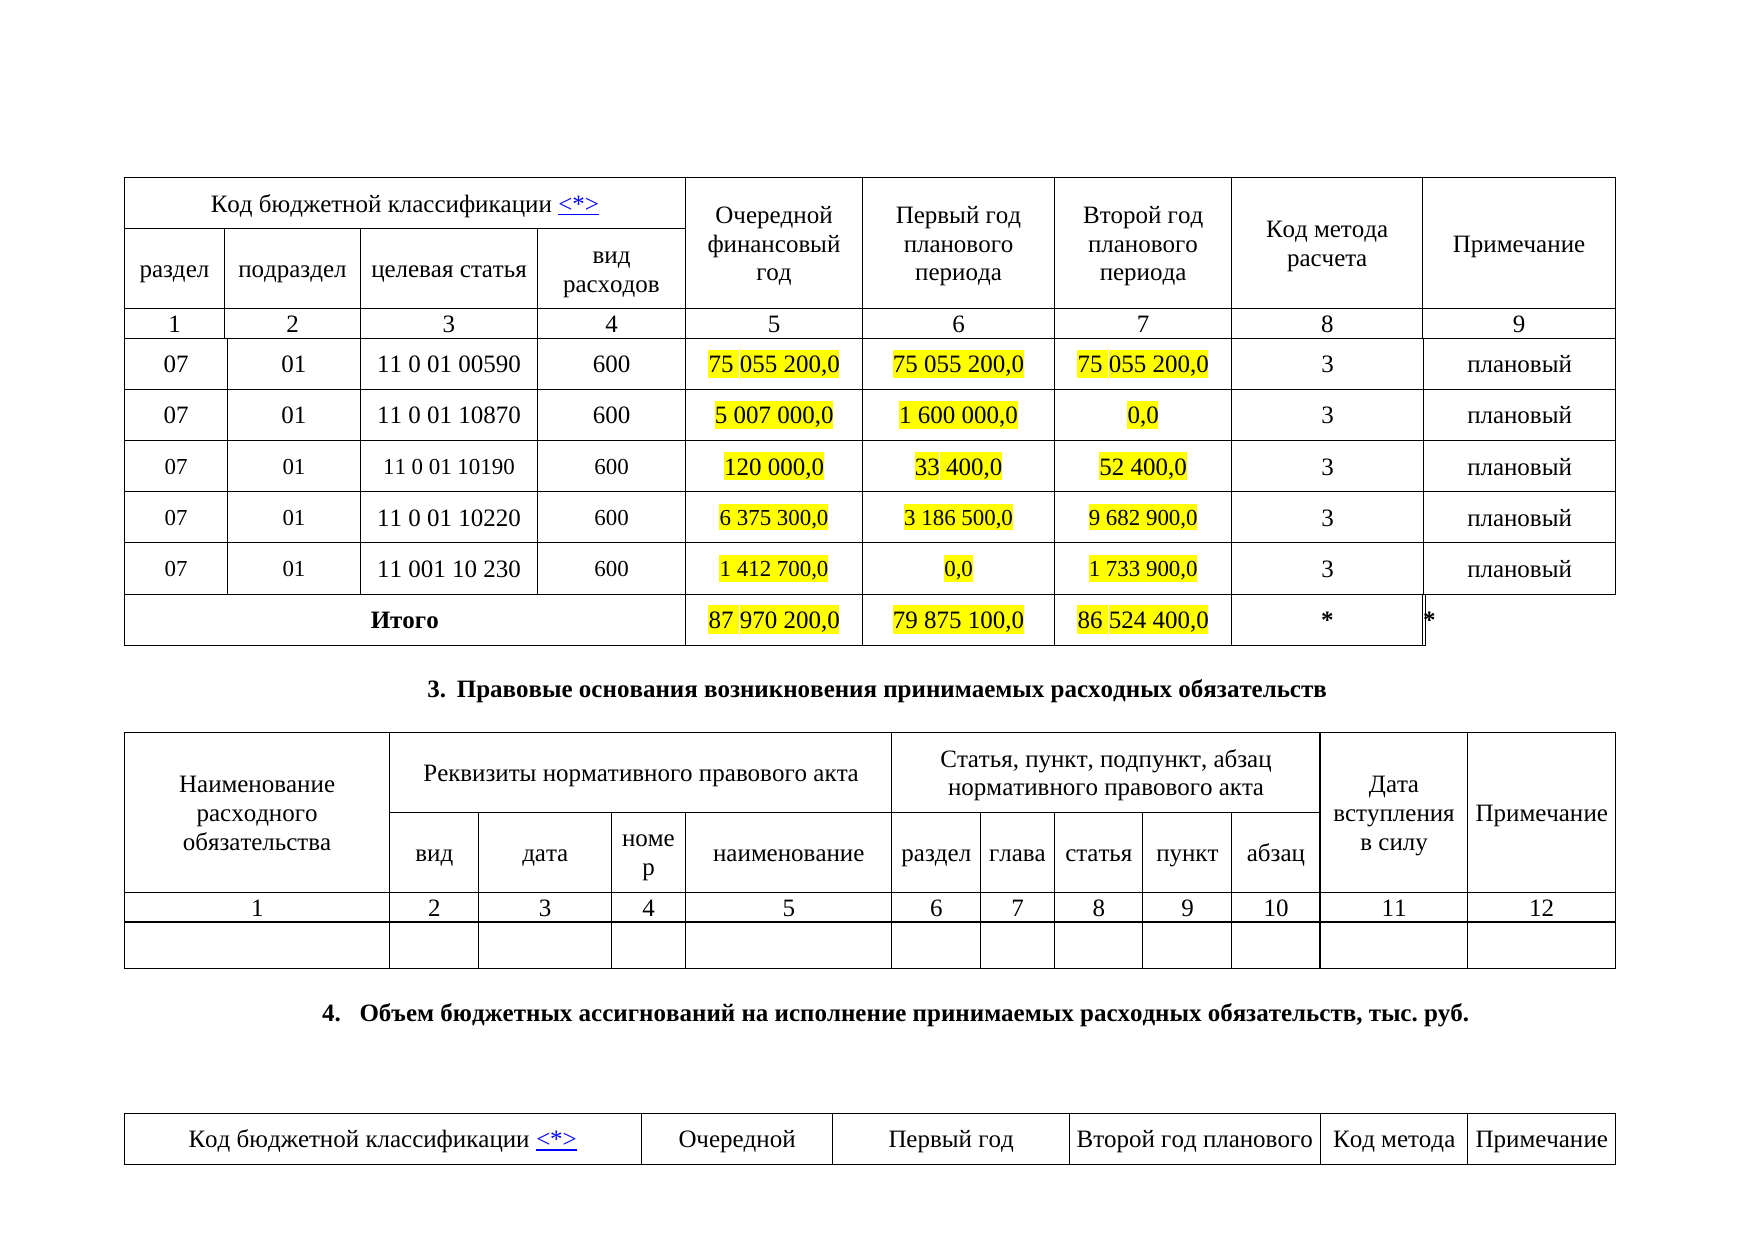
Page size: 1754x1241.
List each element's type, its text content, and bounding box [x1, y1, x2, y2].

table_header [833, 1114, 1069, 1164]
table_cell плановый [1424, 339, 1615, 389]
table_cell 11 001 10 230 [361, 543, 537, 594]
table_cell 07 [125, 390, 227, 440]
table_cell 3 186 500,0 [863, 492, 1054, 542]
table_cell 11 0 01 10870 [361, 390, 537, 440]
table_cell 75 055 200,0 [1055, 339, 1231, 389]
table_cell 0,0 [863, 543, 1054, 594]
table_cell плановый [1424, 543, 1615, 594]
table_cell 3 [1232, 492, 1423, 542]
table_cell [686, 923, 891, 968]
table_cell 9 [1423, 309, 1615, 338]
table_cell 52 400,0 [1055, 441, 1231, 491]
table_cell 3 [361, 309, 537, 338]
table_cell 10 [1232, 893, 1319, 921]
table_cell раздел [892, 813, 980, 892]
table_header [1070, 1114, 1320, 1164]
table_cell [390, 923, 478, 968]
table_cell 1 412 700,0 [686, 543, 862, 594]
table_cell 07 [125, 339, 227, 389]
table_cell 9 682 900,0 [1055, 492, 1231, 542]
table_cell [1321, 923, 1467, 968]
table_header Код метода расчета [1232, 178, 1422, 308]
table_cell 3 [1232, 339, 1423, 389]
table_cell 75 055 200,0 [686, 339, 862, 389]
table_cell 3 [1232, 543, 1423, 594]
table_cell 5 [686, 309, 862, 338]
table_header Наименование расходного обязательства [125, 733, 389, 892]
table_cell раздел [125, 229, 224, 308]
table_cell 12 [1468, 893, 1615, 921]
table_header Код метода расчета [1321, 1114, 1467, 1164]
table_header Дата вступления в силу [1321, 733, 1467, 892]
table_cell 11 0 01 00590 [361, 339, 537, 389]
table_header Код бюджетной классификации <*> [125, 178, 685, 228]
table_cell 01 [228, 390, 360, 440]
table_cell 11 0 01 10190 [361, 441, 537, 491]
table_cell целевая статья [361, 229, 537, 308]
list Объем бюджетных ассигнований на исполнение принимаемых расходных обязательств, тыс. руб. [156, 998, 1636, 1026]
table_cell 6 375 300,0 [686, 492, 862, 542]
table_cell дата [479, 813, 611, 892]
table_cell 79 875 100,0 [863, 595, 1054, 645]
table_cell 1 600 000,0 [863, 390, 1054, 440]
table_cell 07 [125, 492, 227, 542]
table_cell пункт [1143, 813, 1231, 892]
table_cell [612, 923, 685, 968]
table_cell статья [1055, 813, 1142, 892]
table_cell 5 007 000,0 [686, 390, 862, 440]
table_cell 3 [1232, 390, 1423, 440]
table_cell 1 [125, 309, 224, 338]
table_cell 5 [686, 893, 891, 921]
table_cell 75 055 200,0 [863, 339, 1054, 389]
table_header Первый год планового периода [863, 178, 1054, 308]
table_cell абзац [1232, 813, 1319, 892]
table_header Второй год планового периода [1055, 178, 1231, 308]
table_header Код бюджетной классификации <*> [125, 1114, 641, 1164]
table_cell вид [390, 813, 478, 892]
table_cell * [1232, 595, 1422, 645]
table_cell 9 [1143, 893, 1231, 921]
table_cell 4 [538, 309, 685, 338]
table_header Примечание [1423, 178, 1615, 308]
table_cell [1468, 923, 1615, 968]
table_cell 01 [228, 543, 360, 594]
table_cell вид расходов [538, 229, 685, 308]
table_cell 120 000,0 [686, 441, 862, 491]
table_cell 2 [390, 893, 478, 921]
table_cell 600 [538, 492, 685, 542]
table_cell 600 [538, 339, 685, 389]
table_cell 86 524 400,0 [1055, 595, 1231, 645]
table_header Примечание [1468, 1114, 1615, 1164]
table_cell 1 733 900,0 [1055, 543, 1231, 594]
table_cell 33 400,0 [863, 441, 1054, 491]
table_cell 6 [892, 893, 980, 921]
table_cell 0,0 [1055, 390, 1231, 440]
table_cell 600 [538, 390, 685, 440]
table_cell 07 [125, 543, 227, 594]
table_cell 8 [1055, 893, 1142, 921]
list Правовые основания возникновения принимаемых расходных обязательств [118, 674, 1636, 703]
table_cell [125, 923, 389, 968]
table_cell [1232, 923, 1319, 968]
table_cell 7 [981, 893, 1054, 921]
table_cell 11 [1321, 893, 1467, 921]
table_cell 01 [228, 339, 360, 389]
table_cell 4 [612, 893, 685, 921]
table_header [642, 1114, 832, 1164]
table_cell 11 0 01 10220 [361, 492, 537, 542]
table_cell 600 [538, 543, 685, 594]
table_cell [1143, 923, 1231, 968]
table_cell номер [612, 813, 685, 892]
table_cell плановый [1424, 441, 1615, 491]
table_cell 8 [1232, 309, 1422, 338]
table_cell 1 [125, 893, 389, 921]
table_cell [1055, 923, 1142, 968]
table_cell глава [981, 813, 1054, 892]
table_cell плановый [1424, 390, 1615, 440]
table_cell 3 [479, 893, 611, 921]
table_cell 2 [225, 309, 360, 338]
table_header Статья, пункт, подпункт, абзац нормативного правового акта [892, 733, 1319, 812]
table_cell 87 970 200,0 [686, 595, 862, 645]
table_cell наименование [686, 813, 891, 892]
table_cell подраздел [225, 229, 360, 308]
table_cell 3 [1232, 441, 1423, 491]
table_cell 01 [228, 441, 360, 491]
table_cell [981, 923, 1054, 968]
table_cell [479, 923, 611, 968]
table_cell 07 [125, 441, 227, 491]
table_cell 6 [863, 309, 1054, 338]
table_cell 7 [1055, 309, 1231, 338]
table_cell Итого [125, 595, 685, 645]
table_header Примечание [1468, 733, 1615, 892]
table_header Реквизиты нормативного правового акта [390, 733, 891, 812]
table_cell 600 [538, 441, 685, 491]
table_header Очередной финансовый год [686, 178, 862, 308]
table_cell [892, 923, 980, 968]
table_cell 01 [228, 492, 360, 542]
table_cell плановый [1424, 492, 1615, 542]
